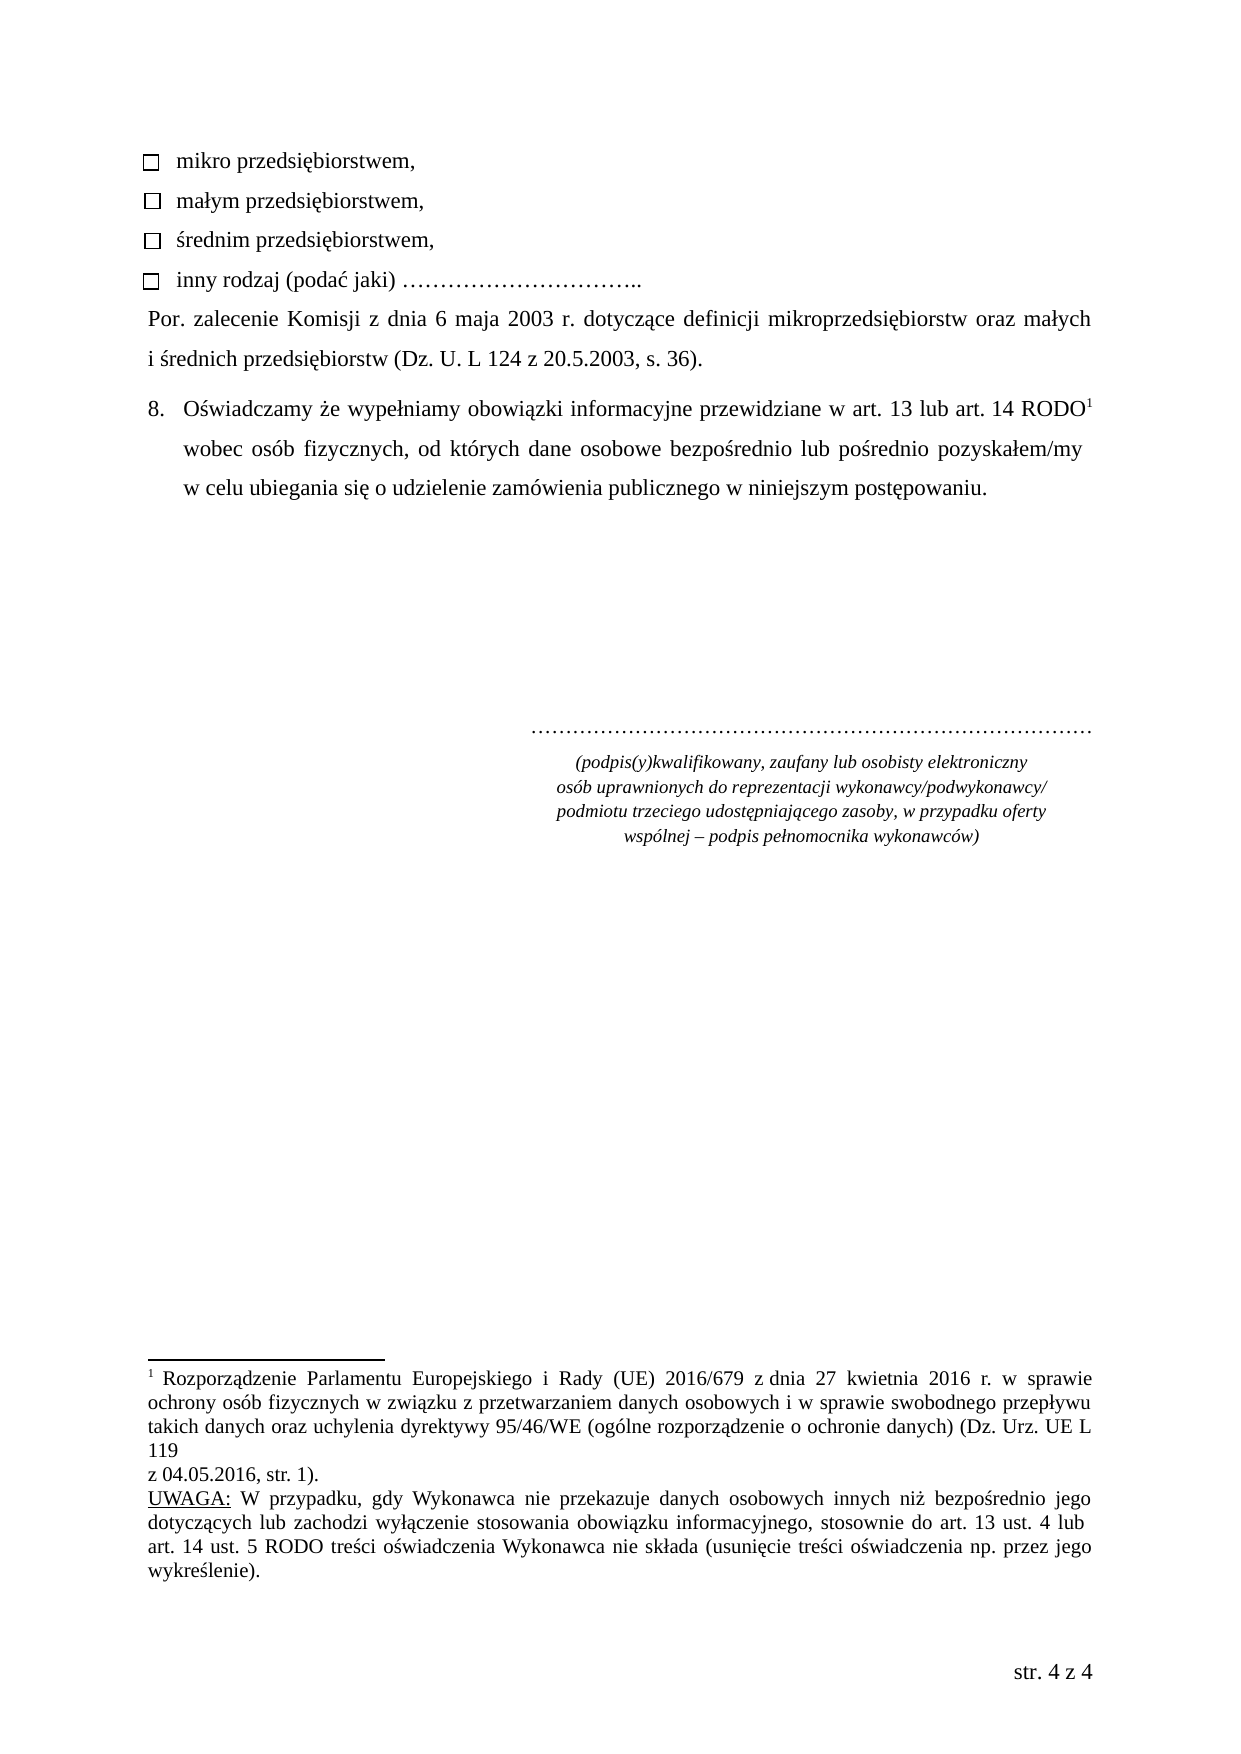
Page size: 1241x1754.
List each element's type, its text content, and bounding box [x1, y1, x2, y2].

list małym przedsiębiorstwem, [148, 187, 1093, 213]
text ……………………………………………………………………… [148, 714, 1093, 738]
list inny rodzaj (podać jaki) ………………………….. [148, 266, 1093, 292]
list mikro przedsiębiorstwem, [148, 148, 1093, 174]
list Oświadczamy że wypełniamy obowiązki informacyjne przewidziane w art. 13 lub art. 14 RODO wobec osób fizycznych, od których dane osobowe bezpośrednio lub pośrednio pozyskałem/my w celu ubiegania się o udzielenie zamówienia publicznego w niniejszym postępowaniu. [148, 395, 1093, 501]
text Por. zalecenie Komisji z dnia 6 maja 2003 r. dotyczące definicji mikroprzedsiębiorstw oraz małych i średnich przedsiębiorstw (Dz. U. L 124 z 20.5.2003, s. 36). [148, 306, 1093, 371]
list średnim przedsiębiorstwem, [148, 227, 1093, 253]
